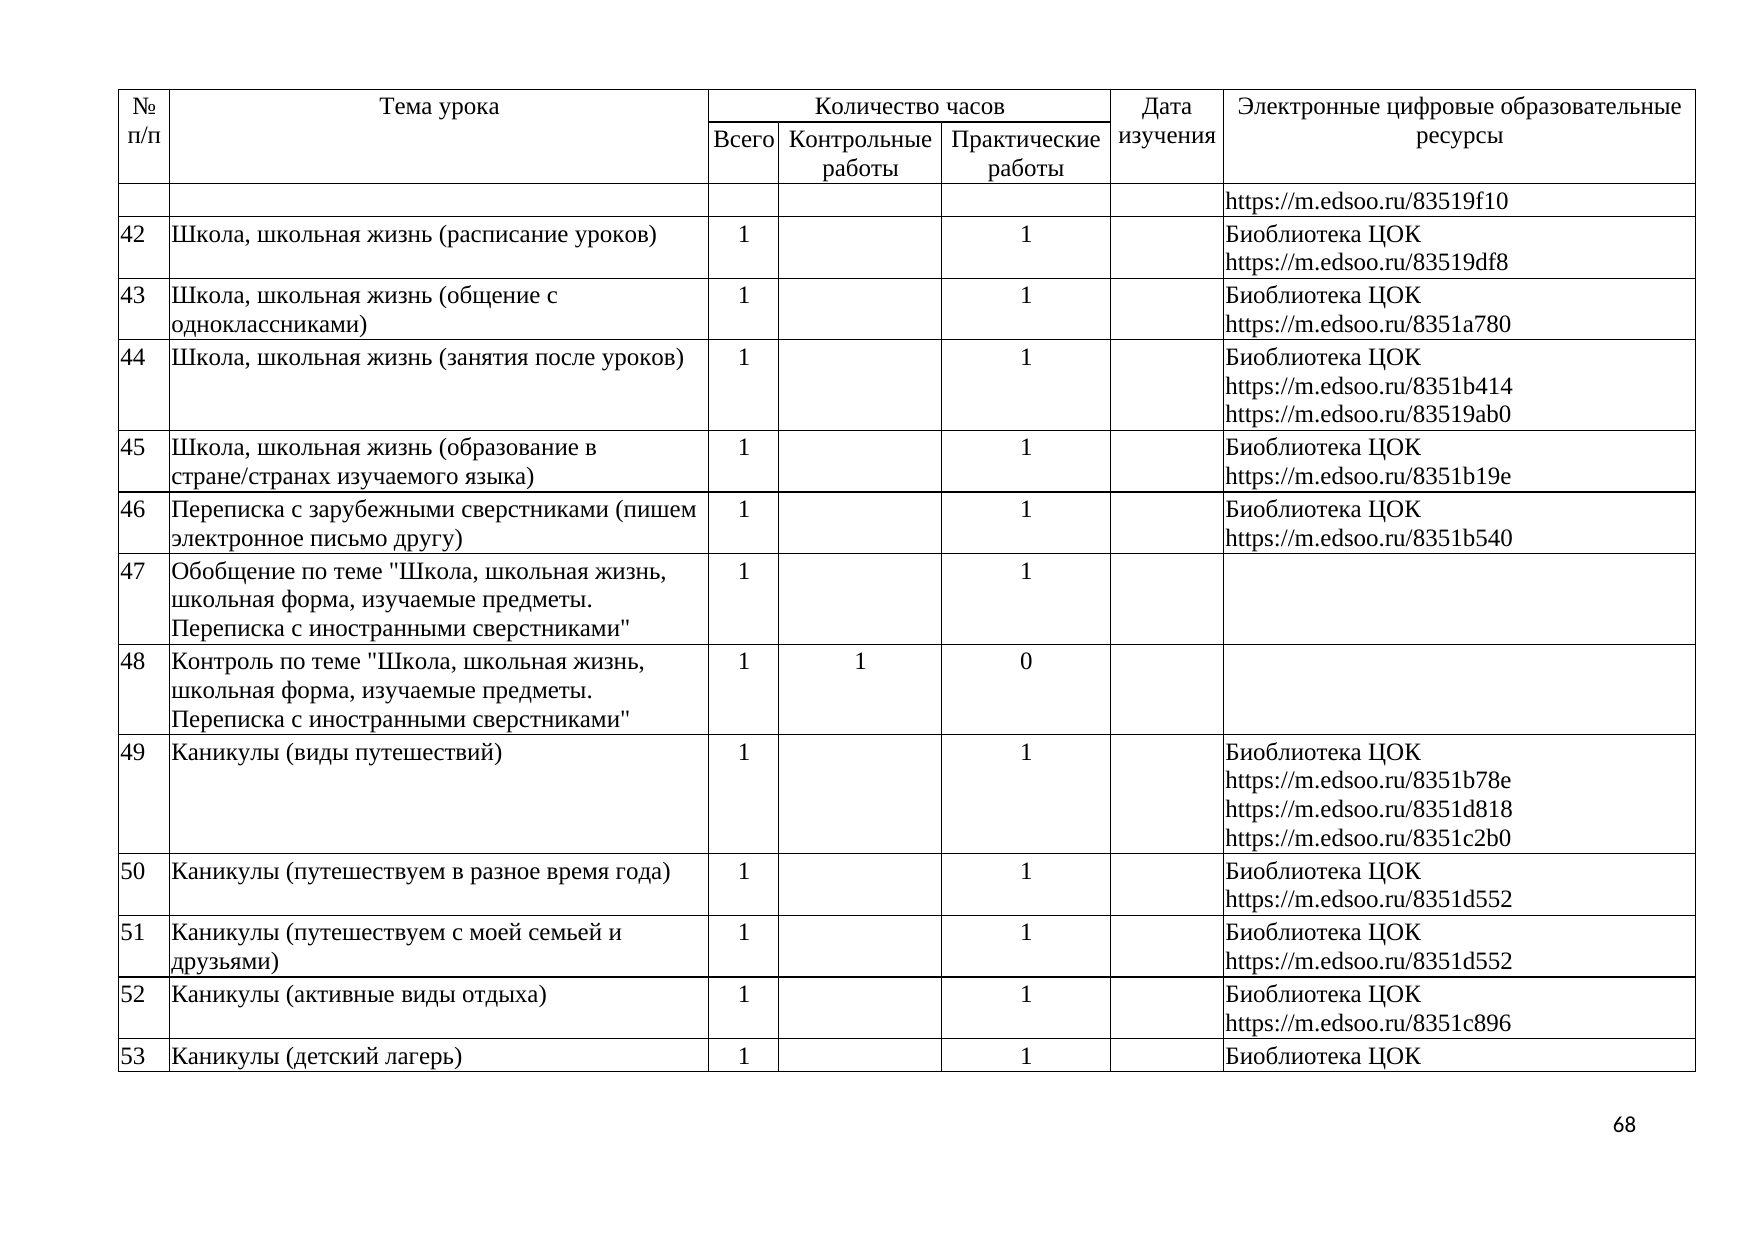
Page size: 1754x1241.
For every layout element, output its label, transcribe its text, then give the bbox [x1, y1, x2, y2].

table_cell Обобщение по теме "Школа, школьная жизнь, школьная форма, изучаемые предметы. Переписка с иностранными сверстниками" [170, 554, 708, 643]
table_cell [1111, 645, 1223, 734]
table_cell 1 [942, 1039, 1110, 1071]
table_cell 53 [119, 1039, 169, 1071]
table_header № п/п [119, 90, 169, 183]
table_cell 49 [119, 735, 169, 853]
table_cell 1 [709, 184, 778, 216]
table_header Дата изучения [1111, 90, 1223, 183]
table_cell 1 [942, 493, 1110, 553]
table_cell 44 [119, 340, 169, 430]
table_cell [1111, 279, 1223, 339]
table_cell [779, 184, 941, 216]
table_cell [1111, 916, 1223, 976]
table_cell 1 [709, 1039, 778, 1071]
table_cell Каникулы (активные виды отдыха) [170, 978, 708, 1038]
table_cell [1111, 854, 1223, 915]
table_cell 1 [942, 554, 1110, 643]
table_cell [779, 493, 941, 553]
table_cell Биоблиотека ЦОК https://m.edsoo.ru/8351c896 [1224, 978, 1695, 1038]
table_cell Переписка с зарубежными сверстниками (пишем электронное письмо другу) [170, 493, 708, 553]
table_cell [1111, 431, 1223, 491]
table_cell Биоблиотека ЦОК https://m.edsoo.ru/8351b19e [1224, 431, 1695, 491]
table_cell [1224, 184, 1695, 216]
table_cell Биоблиотека ЦОК https://m.edsoo.ru/8351d552 [1224, 916, 1695, 976]
table_cell 1 [942, 340, 1110, 430]
table_cell Всего [709, 123, 778, 183]
table_cell 52 [119, 978, 169, 1038]
table_cell [779, 735, 941, 853]
table_cell [1111, 184, 1223, 216]
table_cell 45 [119, 431, 169, 491]
table_cell 43 [119, 279, 169, 339]
table_cell 1 [709, 493, 778, 553]
table_header Тема урока [170, 90, 708, 183]
table_cell 1 [942, 735, 1110, 853]
table_cell Биоблиотека ЦОК https://m.edsoo.ru/8351b78e https://m.edsoo.ru/8351d818 https://m.edsoo.ru/8351c2b0 [1224, 735, 1695, 853]
table_cell 50 [119, 854, 169, 915]
table_cell [779, 340, 941, 430]
table_header Количество часов [709, 90, 1110, 121]
table_cell 1 [709, 217, 778, 278]
table_cell Школа, школьная жизнь (занятия после уроков) [170, 340, 708, 430]
table_cell [779, 279, 941, 339]
table_cell 1 [942, 184, 1110, 216]
table_cell 48 [119, 645, 169, 734]
table_cell [1111, 554, 1223, 643]
table_cell 51 [119, 916, 169, 976]
table_cell [779, 431, 941, 491]
table_cell Биоблиотека ЦОК https://m.edsoo.ru/8351b540 [1224, 493, 1695, 553]
table_cell Школа, школьная жизнь (общение с одноклассниками) [170, 279, 708, 339]
table_cell [1224, 645, 1695, 734]
table_cell 1 [942, 431, 1110, 491]
table_cell [1111, 735, 1223, 853]
table_cell Каникулы (путешествуем в разное время года) [170, 854, 708, 915]
table_cell [779, 854, 941, 915]
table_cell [170, 184, 708, 216]
table_cell 46 [119, 493, 169, 553]
table_cell Контроль по теме "Школа, школьная жизнь, школьная форма, изучаемые предметы. Переписка с иностранными сверстниками" [170, 645, 708, 734]
table_cell [779, 1039, 941, 1071]
table_cell [1111, 493, 1223, 553]
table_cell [1224, 1039, 1695, 1071]
table_cell 47 [119, 554, 169, 643]
table_cell Практические работы [942, 123, 1110, 183]
table_cell 41 [119, 184, 169, 216]
table_cell 1 [942, 217, 1110, 278]
table_cell 1 [709, 645, 778, 734]
table_cell 1 [942, 854, 1110, 915]
table_cell Каникулы (виды путешествий) [170, 735, 708, 853]
table_header Электронные цифровые образовательные ресурсы [1224, 90, 1695, 183]
table_cell [1111, 217, 1223, 278]
table_cell [779, 217, 941, 278]
table_cell [779, 978, 941, 1038]
table_cell [779, 554, 941, 643]
table_cell 1 [709, 431, 778, 491]
table_cell Биоблиотека ЦОК https://m.edsoo.ru/8351a780 [1224, 279, 1695, 339]
table_cell Биоблиотека ЦОК https://m.edsoo.ru/83519df8 [1224, 217, 1695, 278]
table_cell 42 [119, 217, 169, 278]
table_cell 1 [709, 978, 778, 1038]
table_cell 1 [709, 340, 778, 430]
table_cell [1111, 340, 1223, 430]
table_cell Биоблиотека ЦОК https://m.edsoo.ru/8351d552 [1224, 854, 1695, 915]
table_cell Каникулы (детский лагерь) [170, 1039, 708, 1071]
table_cell Школа, школьная жизнь (образование в стране/странах изучаемого языка) [170, 431, 708, 491]
table_cell 1 [942, 916, 1110, 976]
table_cell 1 [942, 279, 1110, 339]
table_cell 1 [709, 916, 778, 976]
table_cell [1111, 1039, 1223, 1071]
table_cell 0 [942, 645, 1110, 734]
table_cell 1 [942, 978, 1110, 1038]
table_cell 1 [709, 554, 778, 643]
table_cell Контрольные работы [779, 123, 941, 183]
table_cell 1 [709, 735, 778, 853]
table_cell 1 [709, 279, 778, 339]
table_cell Биоблиотека ЦОК https://m.edsoo.ru/8351b414 https://m.edsoo.ru/83519ab0 [1224, 340, 1695, 430]
table_cell 1 [709, 854, 778, 915]
table_cell [1224, 554, 1695, 643]
table_cell 1 [779, 645, 941, 734]
table_cell [1111, 978, 1223, 1038]
table_cell [779, 916, 941, 976]
table_cell Школа, школьная жизнь (расписание уроков) [170, 217, 708, 278]
table_cell Каникулы (путешествуем с моей семьей и друзьями) [170, 916, 708, 976]
